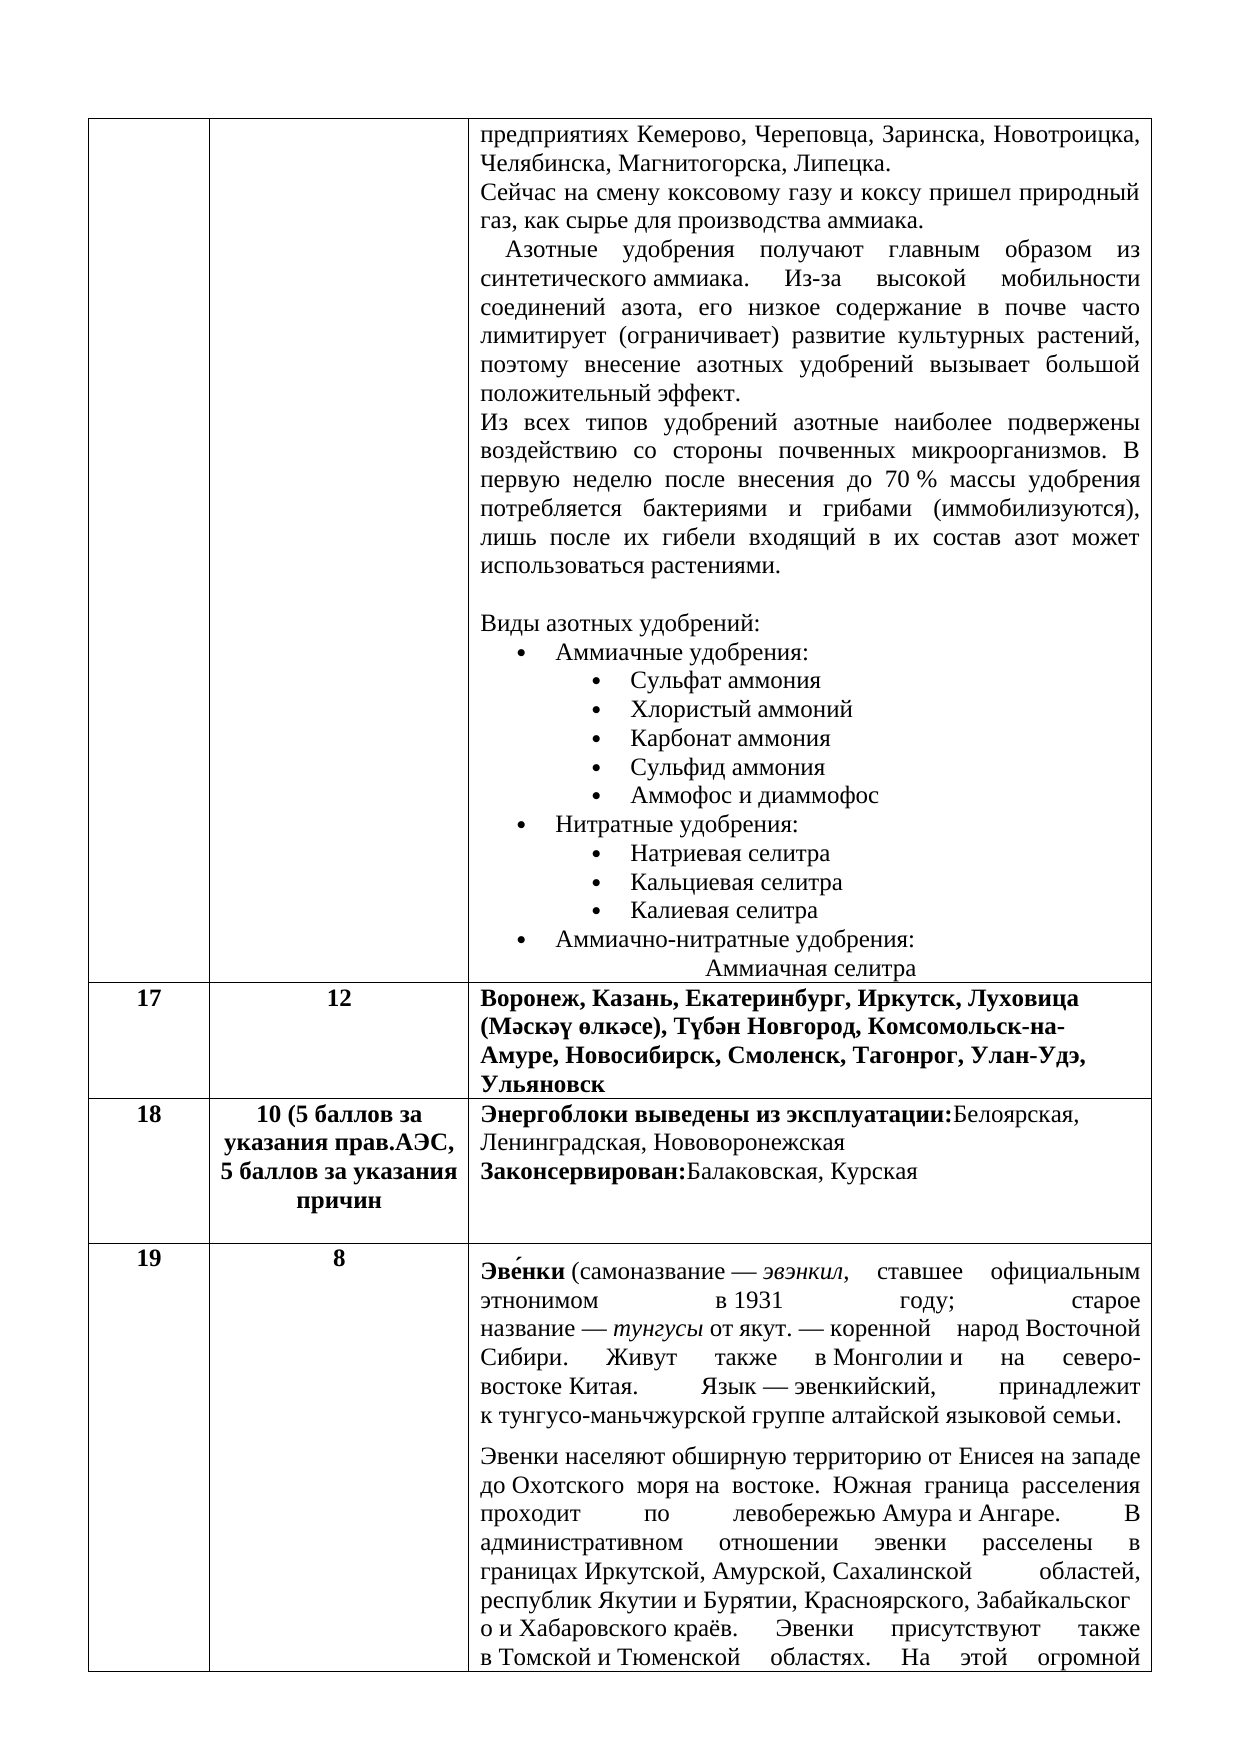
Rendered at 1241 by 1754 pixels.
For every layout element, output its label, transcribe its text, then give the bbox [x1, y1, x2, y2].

table_cell 18 [89, 1099, 209, 1242]
table_cell 17 [89, 983, 209, 1098]
table_cell 10 (5 баллов за указания прав.АЭС, 5 баллов за указания причин [210, 1099, 468, 1242]
table_cell 8 [210, 1244, 468, 1671]
table_cell 19 [89, 1244, 209, 1671]
table_cell 12 [210, 983, 468, 1098]
table_cell Воронеж, Казань, Екатеринбург, Иркутск, Луховица (Мәскәү өлкәсе), Түбән Новгород, Комсомольск-на-Амуре, Новосибирск, Смоленск, Тагонрог, Улан-Удэ, Ульяновск [469, 983, 1151, 1098]
table_cell Энергоблоки выведены из эксплуатации:Белоярская, Ленинградская, Нововоронежская Законсервирован:Балаковская, Курская [469, 1099, 1151, 1242]
